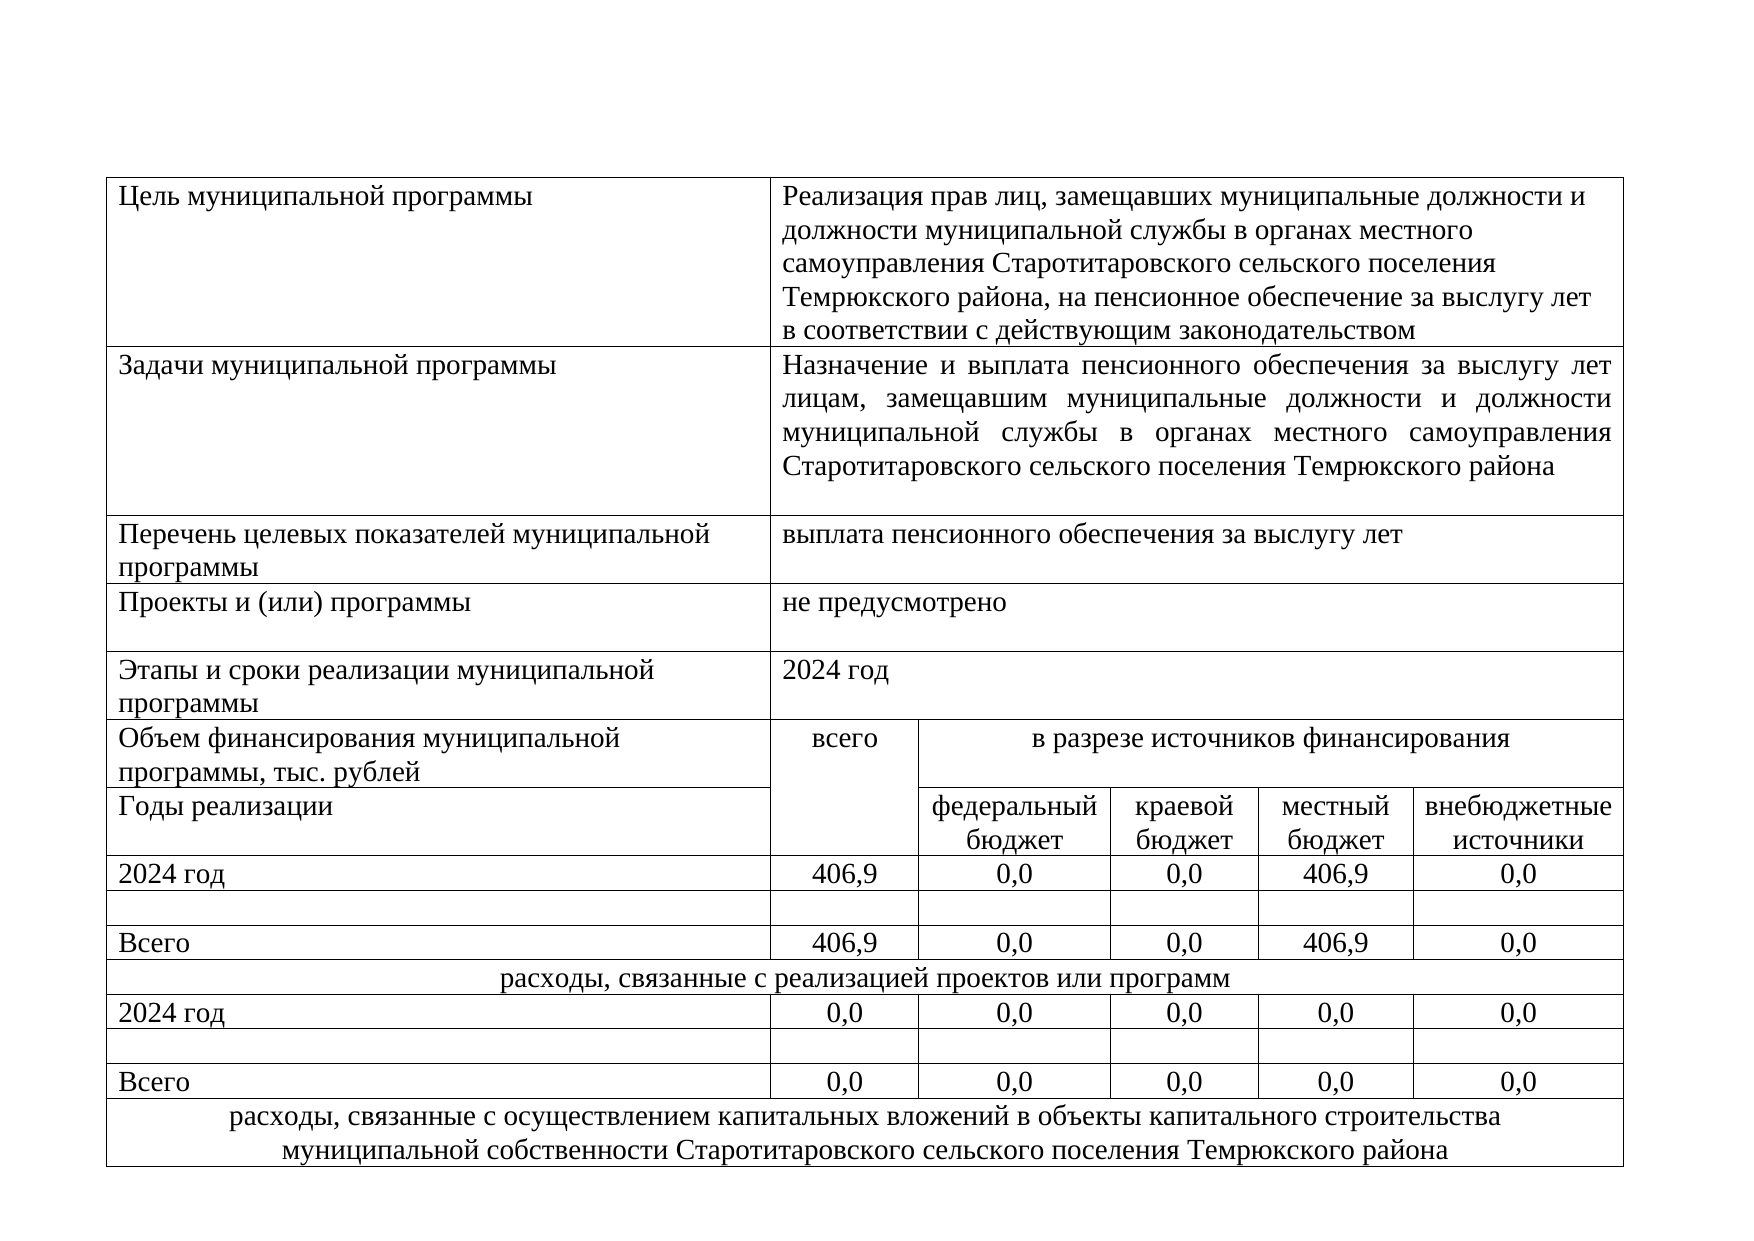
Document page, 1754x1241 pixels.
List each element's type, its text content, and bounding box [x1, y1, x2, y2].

table_cell в разрезе источников финансирования [919, 720, 1623, 787]
table_cell 406,9 [771, 856, 918, 890]
table_cell расходы, связанные с реализацией проектов или программ [107, 960, 1623, 994]
table_cell Реализация прав лиц, замещавших муниципальные должности и должности муниципальной службы в органах местного самоуправления Старотитаровского сельского поселения Темрюкского района, на пенсионное обеспечение за выслугу лет в соответствии с действующим законодательством [771, 178, 1623, 346]
table_cell краевой бюджет [1111, 788, 1258, 855]
table_cell внебюджетные источники [1414, 788, 1623, 855]
table_cell 406,9 [1259, 926, 1413, 959]
table_cell [107, 1029, 770, 1063]
table_cell Проекты и (или) программы [107, 584, 770, 651]
table_cell 2024 год [771, 652, 1623, 719]
table_cell 0,0 [1111, 856, 1258, 890]
table_cell [771, 1029, 918, 1063]
table_cell Цель муниципальной программы [107, 178, 770, 346]
table_cell 0,0 [1414, 995, 1623, 1028]
table_cell [1259, 1029, 1413, 1063]
table_cell 0,0 [1111, 1064, 1258, 1097]
table_cell [1259, 891, 1413, 924]
table_cell [1111, 1029, 1258, 1063]
table_cell 0,0 [1414, 1064, 1623, 1097]
table_cell 2024 год [107, 995, 770, 1028]
table_cell 0,0 [1259, 1064, 1413, 1097]
table_cell [107, 891, 770, 924]
table_cell 0,0 [919, 926, 1110, 959]
table_cell 0,0 [1111, 926, 1258, 959]
table_cell 0,0 [1259, 995, 1413, 1028]
table_cell [1414, 1029, 1623, 1063]
table_cell выплата пенсионного обеспечения за выслугу лет [771, 516, 1623, 583]
table_cell 0,0 [771, 995, 918, 1028]
table_cell [1111, 891, 1258, 924]
table_cell федеральный бюджет [919, 788, 1110, 855]
table_cell Годы реализации [107, 788, 770, 855]
table_cell Перечень целевых показателей муниципальной программы [107, 516, 770, 583]
table_cell 0,0 [1414, 856, 1623, 890]
table_cell Всего [107, 1064, 770, 1097]
table_cell 406,9 [771, 926, 918, 959]
table_cell Назначение и выплата пенсионного обеспечения за выслугу лет лицам, замещавшим муниципальные должности и должности муниципальной службы в органах местного самоуправления Старотитаровского сельского поселения Темрюкского района [771, 347, 1623, 515]
table_cell 0,0 [919, 995, 1110, 1028]
table_cell 0,0 [919, 856, 1110, 890]
table_cell [771, 891, 918, 924]
table_cell всего [771, 720, 918, 855]
table_cell 0,0 [1414, 926, 1623, 959]
table_cell [1414, 891, 1623, 924]
table_cell местный бюджет [1259, 788, 1413, 855]
table_cell 0,0 [771, 1064, 918, 1097]
table_cell [919, 891, 1110, 924]
table_cell [919, 1029, 1110, 1063]
table_cell не предусмотрено [771, 584, 1623, 651]
table_cell Этапы и сроки реализации муниципальной программы [107, 652, 770, 719]
table_cell 0,0 [919, 1064, 1110, 1097]
table_cell 2024 год [107, 856, 770, 890]
table_cell Объем финансирования муниципальной программы, тыс. рублей [107, 720, 770, 787]
table_cell расходы, связанные с осуществлением капитальных вложений в объекты капитального строительства муниципальной собственности Старотитаровского сельского поселения Темрюкского района [107, 1099, 1623, 1166]
table_cell 0,0 [1111, 995, 1258, 1028]
table_cell 406,9 [1259, 856, 1413, 890]
table_cell Задачи муниципальной программы [107, 347, 770, 515]
table_cell Всего [107, 926, 770, 959]
